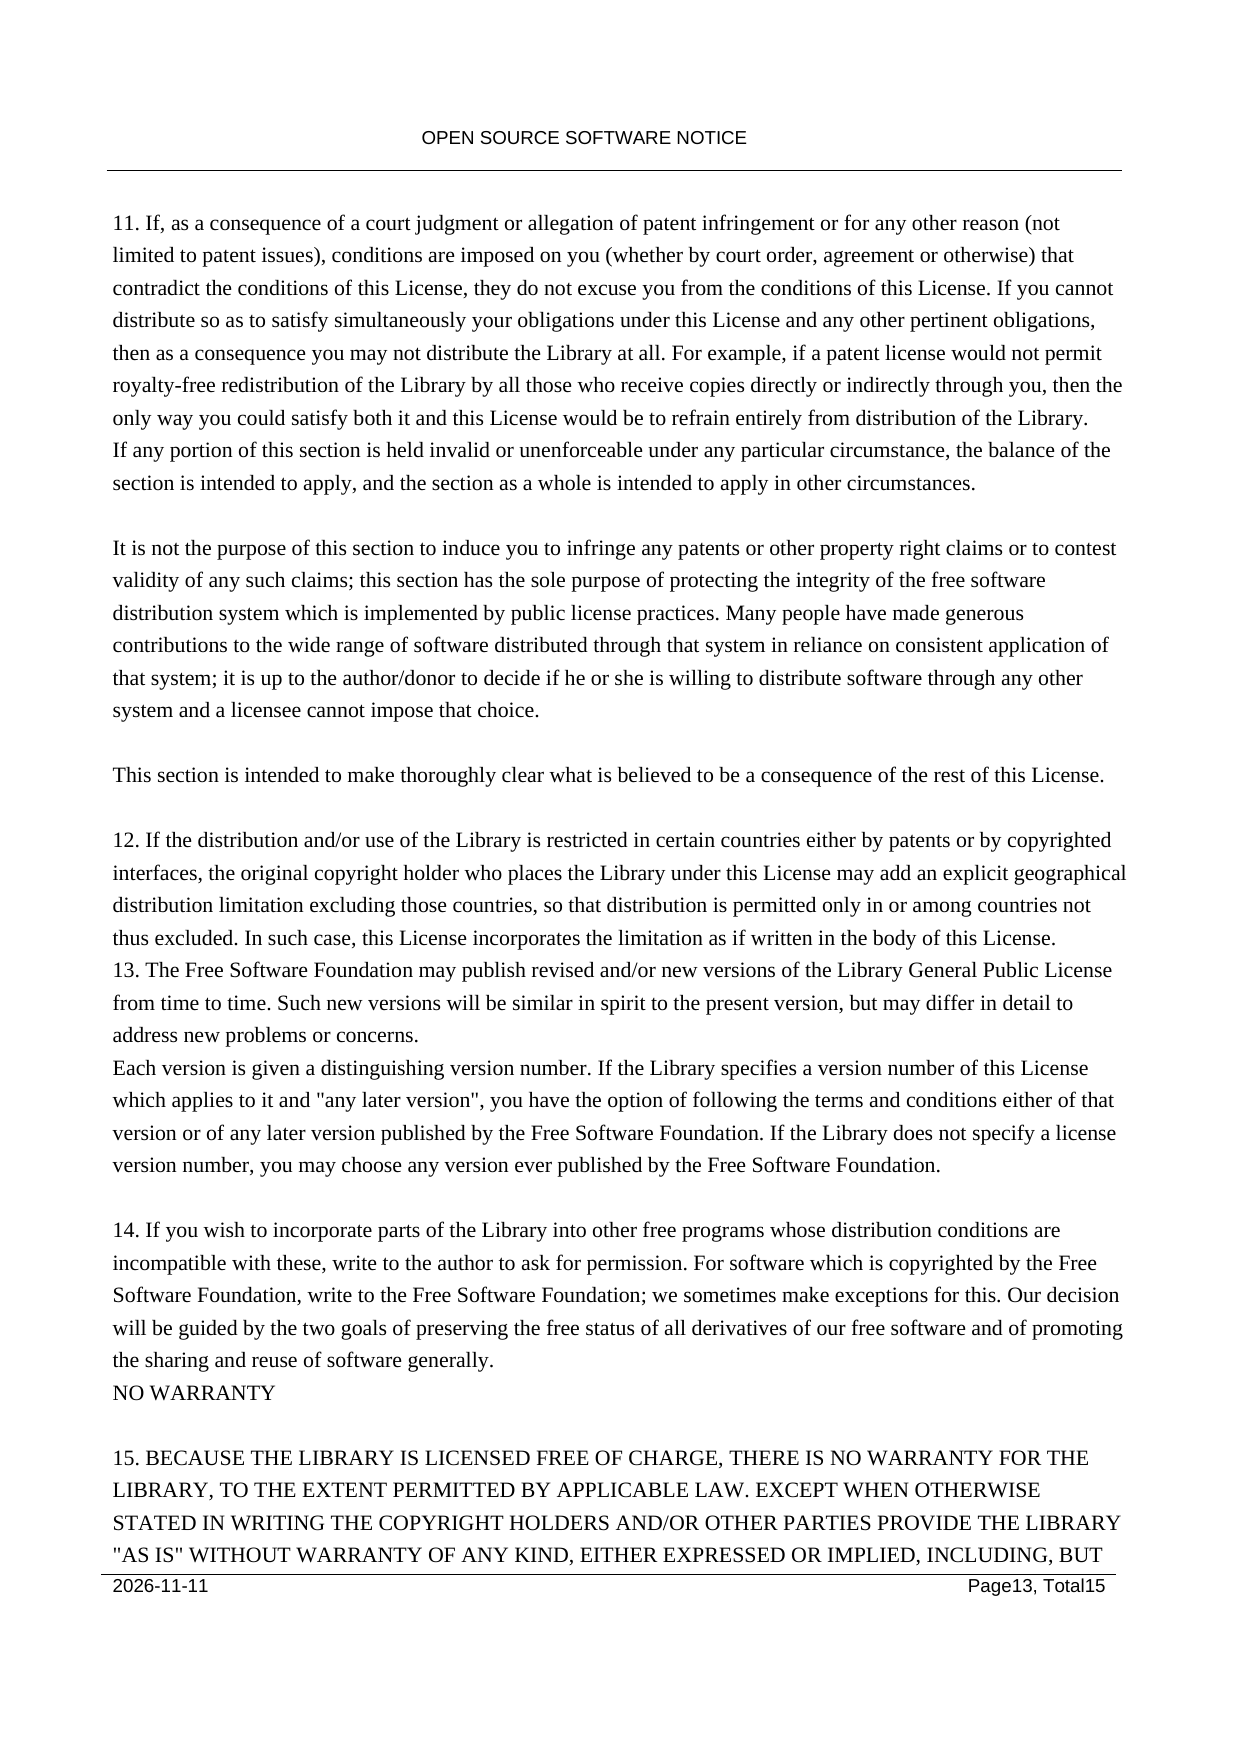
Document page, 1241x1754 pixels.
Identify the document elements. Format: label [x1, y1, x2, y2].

text [112, 206, 1128, 1571]
